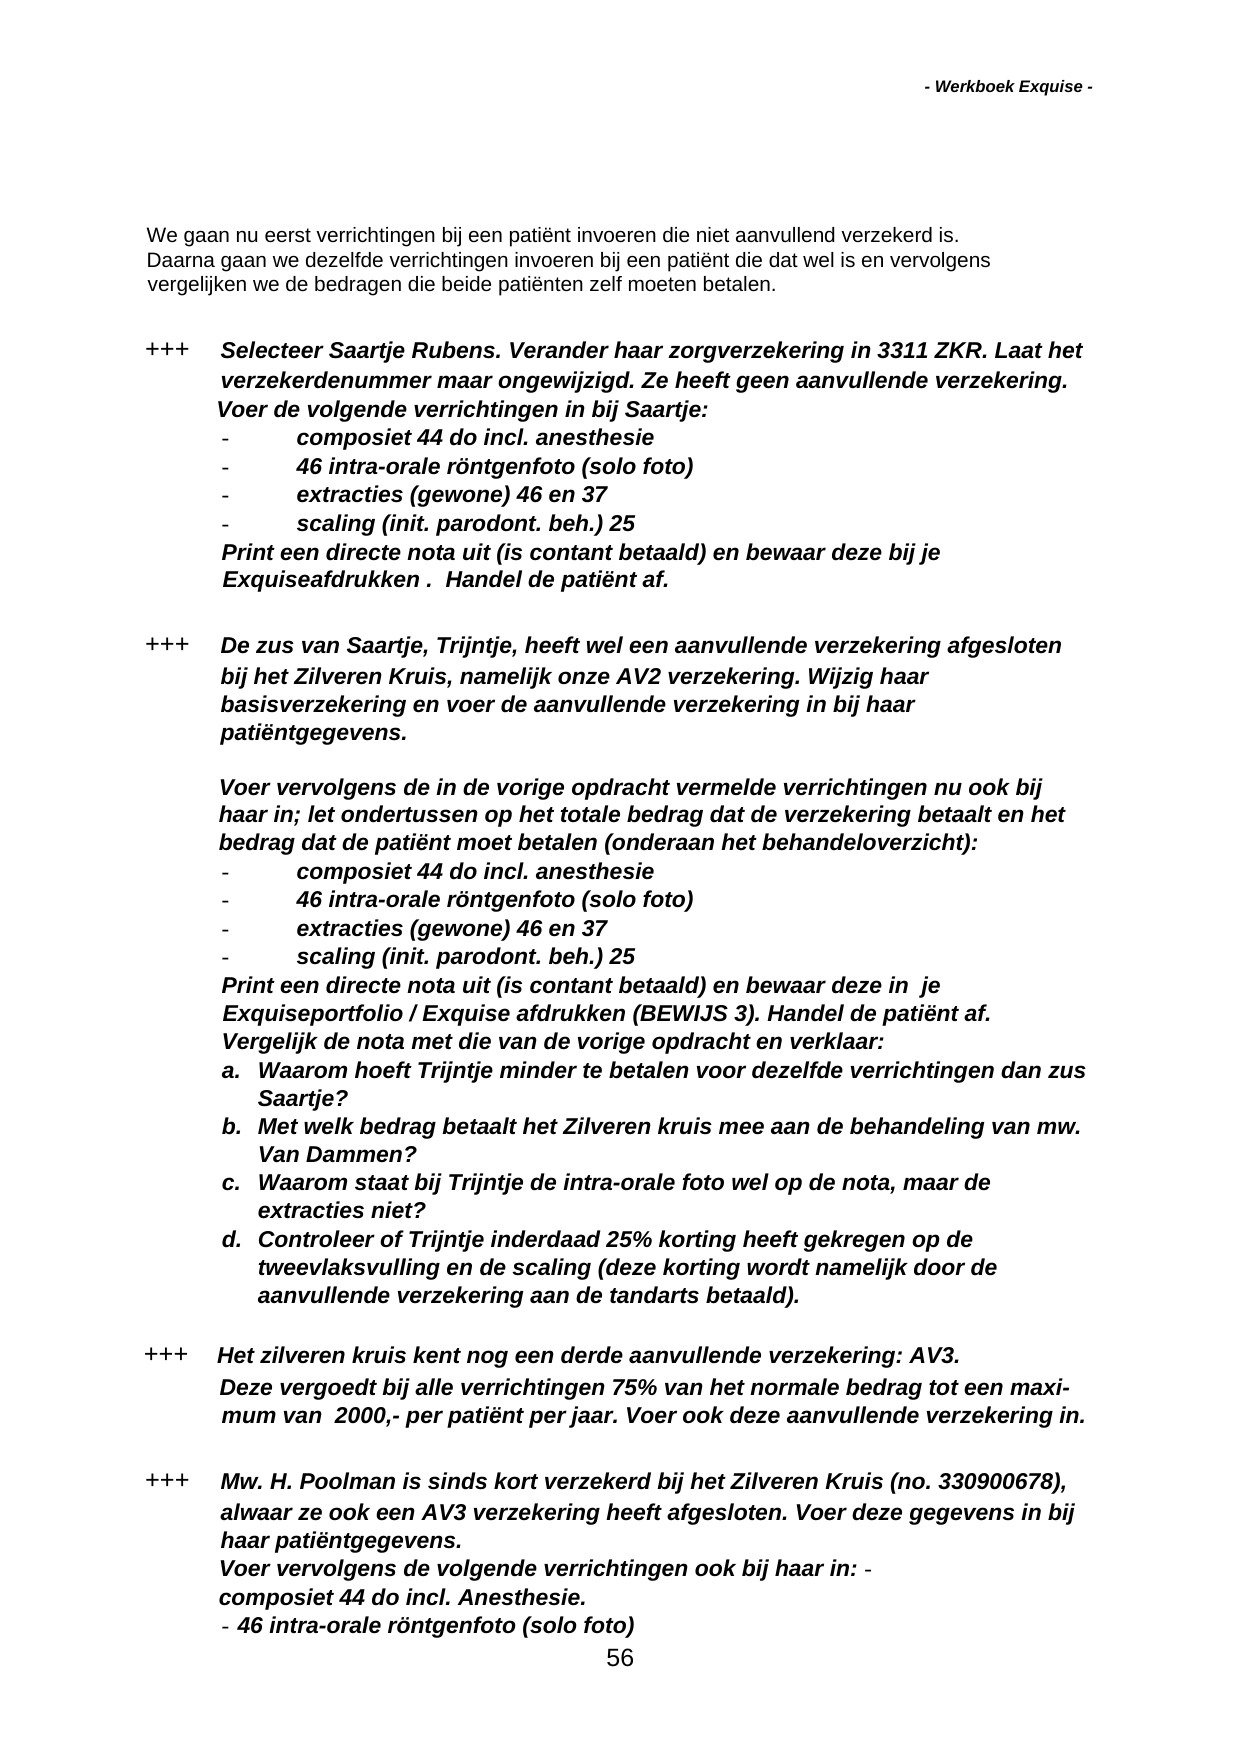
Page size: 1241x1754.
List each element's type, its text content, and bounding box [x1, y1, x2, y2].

text Print een directe nota uit (is contant betaald) en bewaar deze in je Exquiseportfolio / Exquise afdrukken (BEWIJS 3). Handel de patiënt af. [221, 972, 1093, 1026]
list Waarom staat bij Trijntje de intra-orale foto wel op de nota, maar de extracties niet? [222, 1169, 1093, 1224]
text +++ Selecteer Saartje Rubens. Verander haar zorgverzekering in 3311 ZKR. Laat het verzekerdenummer maar ongewijzigd. Ze heeft geen aanvullende verzekering. [145, 330, 1093, 394]
list composiet 44 do incl. anesthesie [221, 858, 1093, 884]
text +++ Mw. H. Poolman is sinds kort verzekerd bij het Zilveren Kruis (no. 330900678), alwaar ze ook een AV3 verzekering heeft afgesloten. Voer deze gegevens in bij haar patiëntgegevens. [145, 1462, 1093, 1553]
text Voer vervolgens de volgende verrichtingen ook bij haar in: - composiet 44 do incl. Anesthesie. [145, 1555, 872, 1610]
list 46 intra-orale röntgenfoto (solo foto) [221, 1612, 863, 1638]
text Voer de volgende verrichtingen in bij Saartje: [143, 396, 1093, 422]
text mum van 2000,- per patiënt per jaar. Voer ook deze aanvullende verzekering in. [221, 1402, 1093, 1429]
list 46 intra-orale röntgenfoto (solo foto) [221, 453, 1093, 479]
list scaling (init. parodont. beh.) 25 [221, 943, 1093, 970]
text Daarna gaan we dezelfde verrichtingen invoeren bij een patiënt die dat wel is en vervolgens vergelijken we de bedragen die beide patiënten zelf moeten betalen. [146, 248, 1093, 296]
list extracties (gewone) 46 en 37 [221, 481, 1093, 508]
text +++ Het zilveren kruis kent nog een derde aanvullende verzekering: AV3. [143, 1336, 1093, 1371]
list Waarom hoeft Trijntje minder te betalen voor dezelfde verrichtingen dan zus Saartje? [222, 1057, 1093, 1111]
text +++ De zus van Saartje, Trijntje, heeft wel een aanvullende verzekering afgesloten bij het Zilveren Kruis, namelijk onze AV2 verzekering. Wijzig haar basisverzekering en voer de aanvullende verzekering in bij haar patiëntgegevens. [145, 626, 1093, 745]
text Vergelijk de nota met die van de vorige opdracht en verklaar: [221, 1028, 1093, 1054]
list scaling (init. parodont. beh.) 25 [221, 510, 1093, 536]
text Print een directe nota uit (is contant betaald) en bewaar deze bij je Exquiseafdrukken . Handel de patiënt af. [221, 538, 1093, 593]
list Met welk bedrag betaalt het Zilveren kruis mee aan de behandeling van mw. Van Dammen? [222, 1113, 1093, 1167]
list 46 intra-orale röntgenfoto (solo foto) [221, 886, 1093, 913]
text We gaan nu eerst verrichtingen bij een patiënt invoeren die niet aanvullend verzekerd is. [146, 222, 1093, 246]
list composiet 44 do incl. anesthesie [221, 424, 1093, 451]
list extracties (gewone) 46 en 37 [221, 915, 1093, 941]
text Deze vergoedt bij alle verrichtingen 75% van het normale bedrag tot een maxi- [143, 1374, 1093, 1400]
text Voer vervolgens de in de vorige opdracht vermelde verrichtingen nu ook bij haar in; let ondertussen op het totale bedrag dat de verzekering betaalt en het bedrag dat de patiënt moet betalen (onderaan het behandeloverzicht): [145, 773, 1093, 856]
list Controleer of Trijntje inderdaad 25% korting heeft gekregen op de tweevlaksvulling en de scaling (deze korting wordt namelijk door de aanvullende verzekering aan de tandarts betaald). [222, 1226, 1093, 1308]
